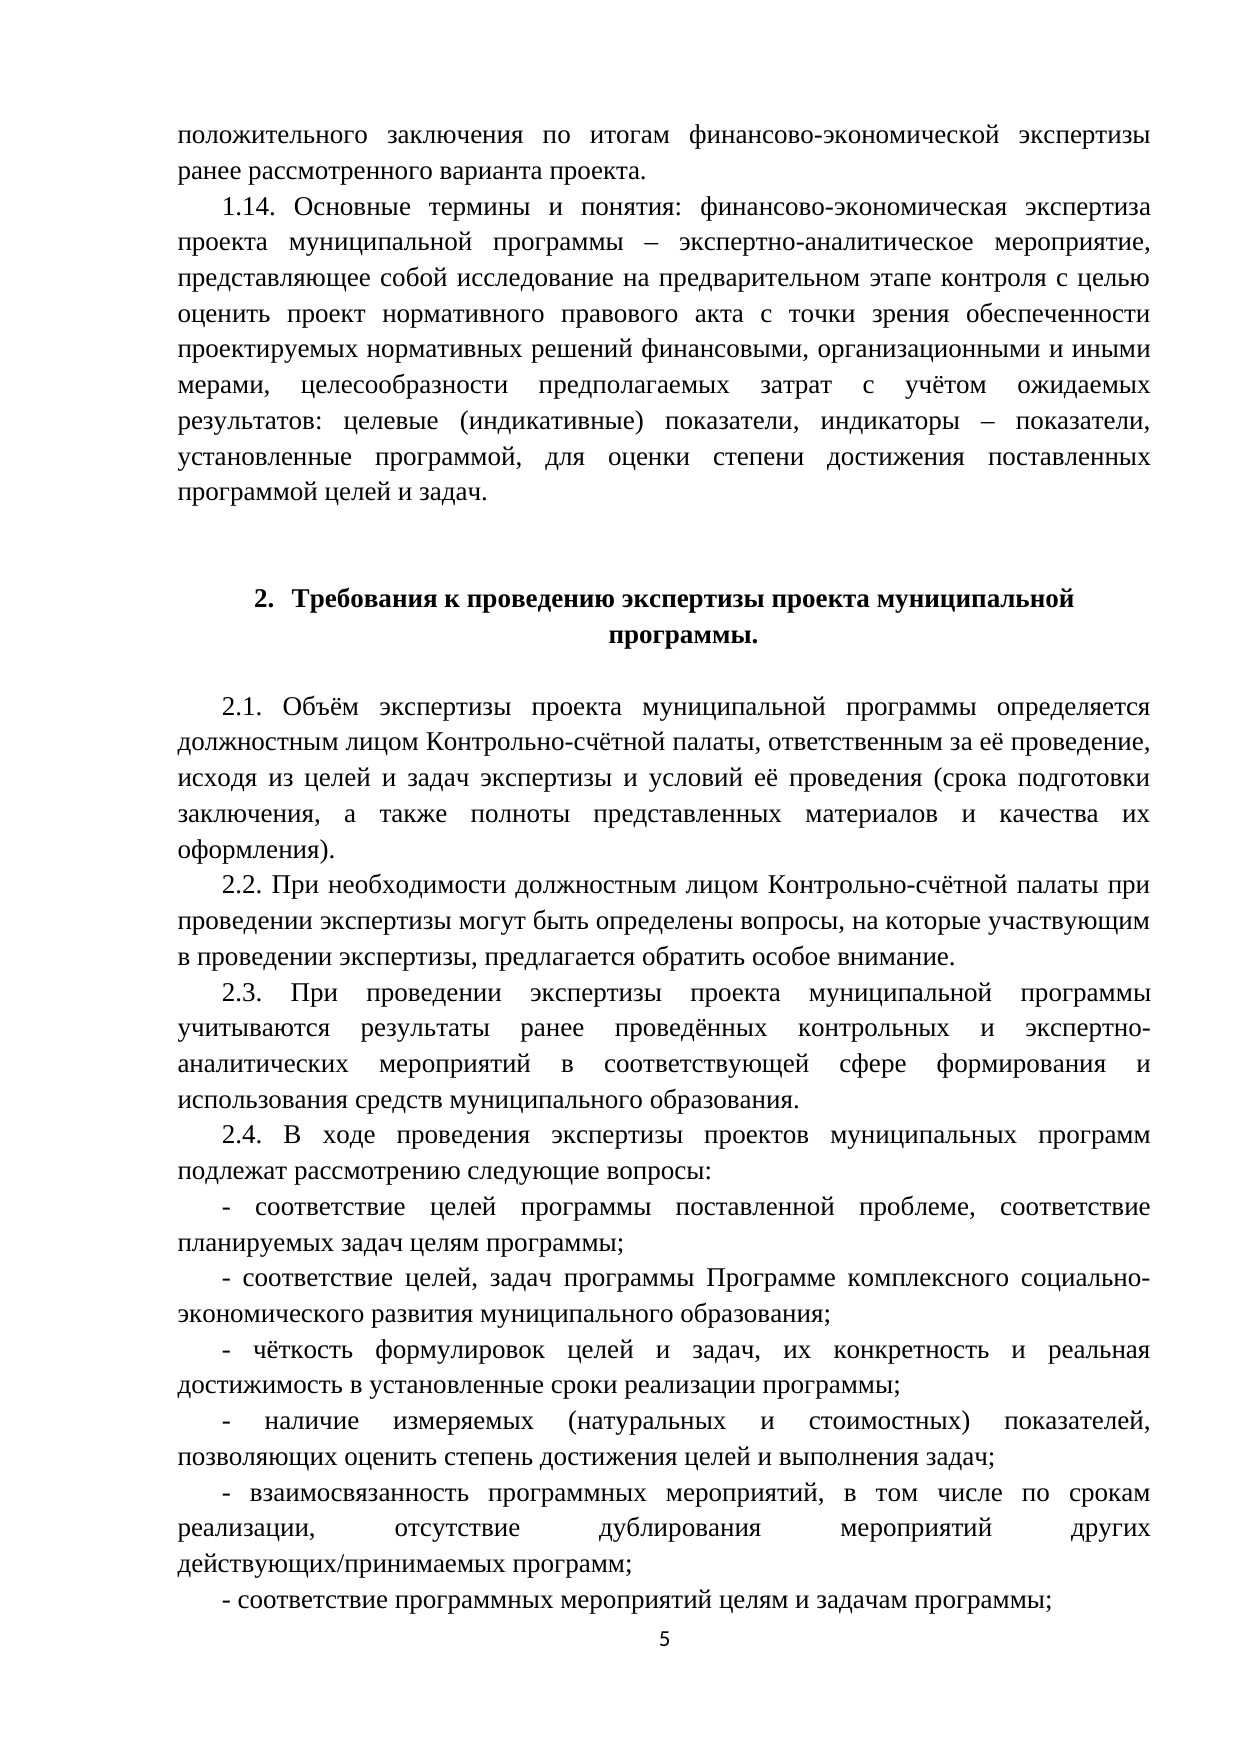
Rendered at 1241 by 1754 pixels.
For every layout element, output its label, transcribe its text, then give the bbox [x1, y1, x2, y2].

list - соответствие программных мероприятий целям и задачам программы; [177, 1583, 1152, 1614]
list 2.1. Объём экспертизы проекта муниципальной программы определяется должностным лицом Контрольно-счётной палаты, ответственным за её проведение, исходя из целей и задач экспертизы и условий её проведения (срока подготовки заключения, а также полноты представленных материалов и качества их оформления). [177, 690, 1152, 864]
list - наличие измеряемых (натуральных и стоимостных) показателей, позволяющих оценить степень достижения целей и выполнения задач; [177, 1404, 1152, 1471]
list - взаимосвязанность программных мероприятий, в том числе по срокам реализации, отсутствие дублирования мероприятий других действующих/принимаемых программ; [177, 1476, 1152, 1578]
list 2.3. При проведении экспертизы проекта муниципальной программы учитываются результаты ранее проведённых контрольных и экспертно-аналитических мероприятий в соответствующей сфере формирования и использования средств муниципального образования. [177, 976, 1152, 1114]
list - соответствие целей программы поставленной проблеме, соответствие планируемых задач целям программы; [177, 1190, 1152, 1257]
list - чёткость формулировок целей и задач, их конкретность и реальная достижимость в установленные сроки реализации программы; [177, 1333, 1152, 1400]
list 1.14. Основные термины и понятия: финансово-экономическая экспертиза проекта муниципальной программы – экспертно-аналитическое мероприятие, представляющее собой исследование на предварительном этапе контроля с целью оценить проект нормативного правового акта с точки зрения обеспеченности проектируемых нормативных решений финансовыми, организационными и иными мерами, целесообразности предполагаемых затрат с учётом ожидаемых результатов: целевые (индикативные) показатели, индикаторы – показатели, установленные программой, для оценки степени достижения поставленных программой целей и задач. [177, 189, 1152, 507]
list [177, 118, 1152, 185]
list Требования к проведению экспертизы проекта муниципальной программы. [177, 583, 1152, 649]
list 2.4. В ходе проведения экспертизы проектов муниципальных программ подлежат рассмотрению следующие вопросы: [177, 1118, 1152, 1185]
list 2.2. При необходимости должностным лицом Контрольно-счётной палаты при проведении экспертизы могут быть определены вопросы, на которые участвующим в проведении экспертизы, предлагается обратить особое внимание. [177, 868, 1152, 971]
list - соответствие целей, задач программы Программе комплексного социально-экономического развития муниципального образования; [177, 1261, 1152, 1328]
